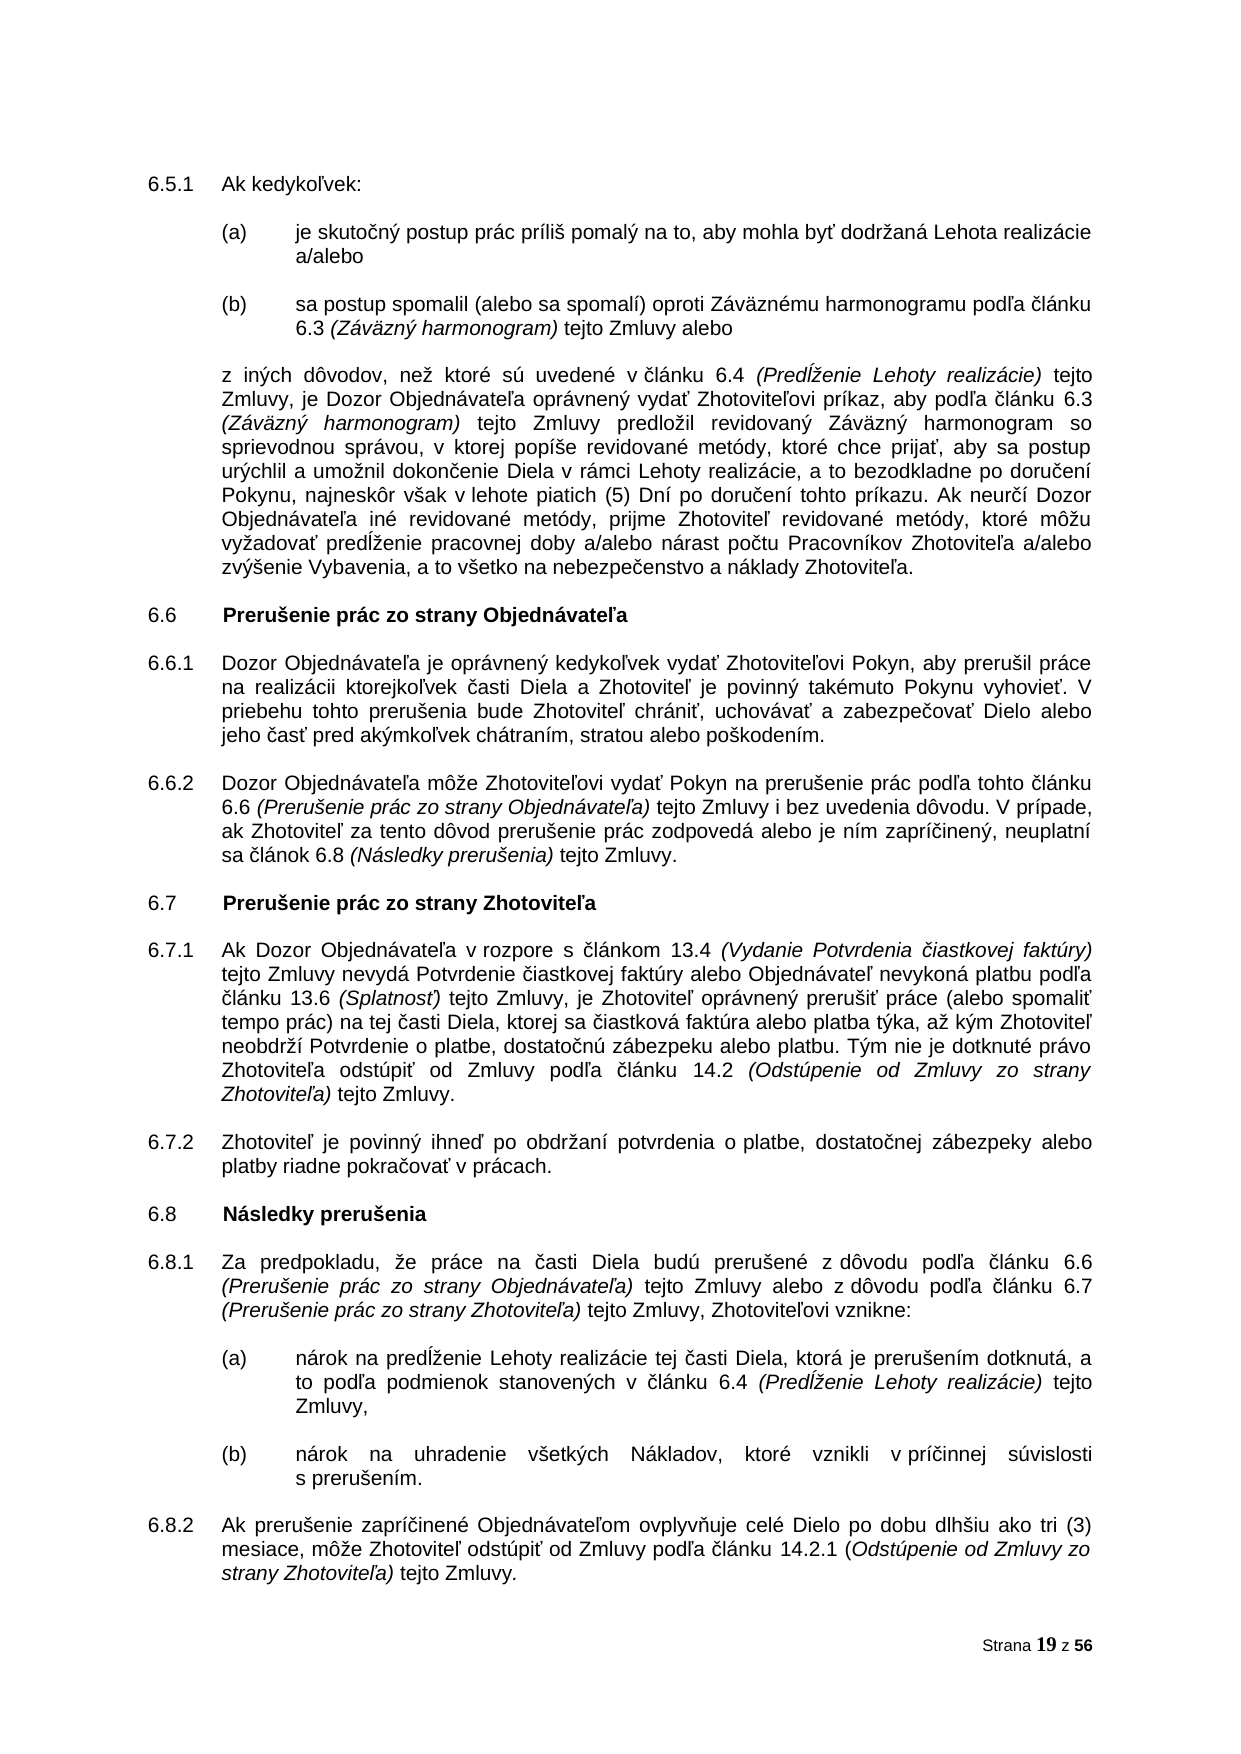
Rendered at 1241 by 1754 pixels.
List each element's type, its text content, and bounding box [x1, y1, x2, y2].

list Prerušenie prác zo strany Zhotoviteľa [148, 890, 1093, 914]
list nárok na predĺženie Lehoty realizácie tej časti Diela, ktorá je prerušením dotknutá, a to podľa podmienok stanovených v článku 6.4 (Predĺženie Lehoty realizácie) tejto Zmluvy, [221, 1346, 1093, 1417]
list Dozor Objednávateľa je oprávnený kedykoľvek vydať Zhotoviteľovi Pokyn, aby prerušil práce na realizácii ktorejkoľvek časti Diela a Zhotoviteľ je povinný takémuto Pokynu vyhovieť. V priebehu tohto prerušenia bude Zhotoviteľ chrániť, uchovávať a zabezpečovať Dielo alebo jeho časť pred akýmkoľvek chátraním, stratou alebo poškodením. [148, 651, 1093, 747]
list Za predpokladu, že práce na časti Diela budú prerušené z dôvodu podľa článku 6.6 (Prerušenie prác zo strany Objednávateľa) tejto Zmluvy alebo z dôvodu podľa článku 6.7 (Prerušenie prác zo strany Zhotoviteľa) tejto Zmluvy, Zhotoviteľovi vznikne: [148, 1250, 1093, 1322]
list Ak prerušenie zapríčinené Objednávateľom ovplyvňuje celé Dielo po dobu dlhšiu ako tri (3) mesiace, môže Zhotoviteľ odstúpiť od Zmluvy podľa článku 14.2.1 (Odstúpenie od Zmluvy zo strany Zhotoviteľa) tejto Zmluvy. [148, 1513, 1093, 1585]
list sa postup spomalil (alebo sa spomalí) oproti Záväznému harmonogramu podľa článku 6.3 (Záväzný harmonogram) tejto Zmluvy alebo [221, 291, 1093, 339]
list Dozor Objednávateľa môže Zhotoviteľovi vydať Pokyn na prerušenie prác podľa tohto článku 6.6 (Prerušenie prác zo strany Objednávateľa) tejto Zmluvy i bez uvedenia dôvodu. V prípade, ak Zhotoviteľ za tento dôvod prerušenie prác zodpovedá alebo je ním zapríčinený, neuplatní sa článok 6.8 (Následky prerušenia) tejto Zmluvy. [148, 771, 1093, 866]
list je skutočný postup prác príliš pomalý na to, aby mohla byť dodržaná Lehota realizácie a/alebo [221, 219, 1093, 267]
list Ak Dozor Objednávateľa v rozpore s článkom 13.4 (Vydanie Potvrdenia čiastkovej faktúry) tejto Zmluvy nevydá Potvrdenie čiastkovej faktúry alebo Objednávateľ nevykoná platbu podľa článku 13.6 (Splatnosť) tejto Zmluvy, je Zhotoviteľ oprávnený prerušiť práce (alebo spomaliť tempo prác) na tej časti Diela, ktorej sa čiastková faktúra alebo platba týka, až kým Zhotoviteľ neobdrží Potvrdenie o platbe, dostatočnú zábezpeku alebo platbu. Tým nie je dotknuté právo Zhotoviteľa odstúpiť od Zmluvy podľa článku 14.2 (Odstúpenie od Zmluvy zo strany Zhotoviteľa) tejto Zmluvy. [148, 938, 1093, 1106]
list nárok na uhradenie všetkých Nákladov, ktoré vznikli v príčinnej súvislosti s prerušením. [221, 1441, 1093, 1489]
list Prerušenie prác zo strany Objednávateľa [148, 603, 1093, 627]
text z iných dôvodov, než ktoré sú uvedené v článku 6.4 (Predĺženie Lehoty realizácie) tejto Zmluvy, je Dozor Objednávateľa oprávnený vydať Zhotoviteľovi príkaz, aby podľa článku 6.3 (Záväzný harmonogram) tejto Zmluvy predložil revidovaný Záväzný harmonogram so sprievodnou správou, v ktorej popíše revidované metódy, ktoré chce prijať, aby sa postup urýchlil a umožnil dokončenie Diela v rámci Lehoty realizácie, a to bezodkladne po doručení Pokynu, najneskôr však v lehote piatich (5) Dní po doručení tohto príkazu. Ak neurčí Dozor Objednávateľa iné revidované metódy, prijme Zhotoviteľ revidované metódy, ktoré môžu vyžadovať predĺženie pracovnej doby a/alebo nárast počtu Pracovníkov Zhotoviteľa a/alebo zvýšenie Vybavenia, a to všetko na nebezpečenstvo a náklady Zhotoviteľa. [221, 363, 1093, 579]
list Ak kedykoľvek: [148, 172, 1093, 196]
list Zhotoviteľ je povinný ihneď po obdržaní potvrdenia o platbe, dostatočnej zábezpeky alebo platby riadne pokračovať v prácach. [148, 1130, 1093, 1178]
list Následky prerušenia [148, 1202, 1093, 1226]
